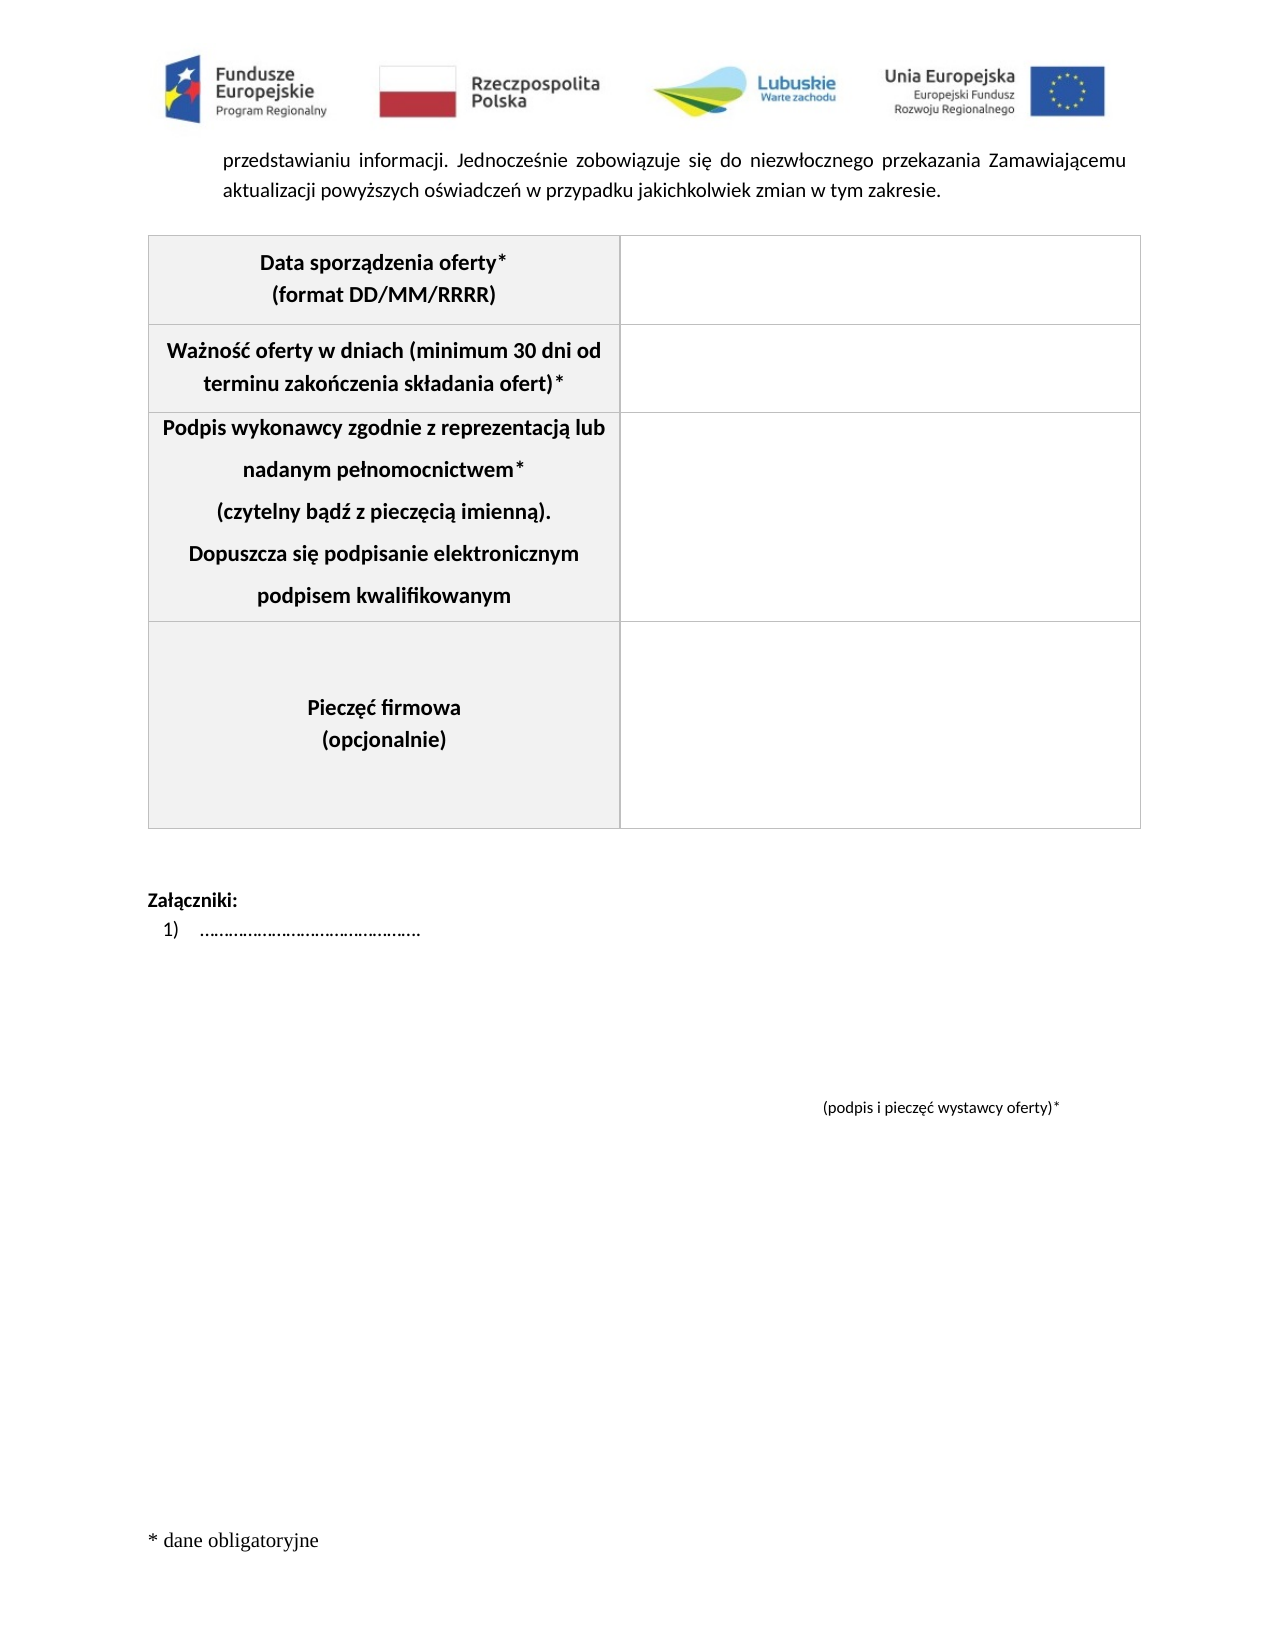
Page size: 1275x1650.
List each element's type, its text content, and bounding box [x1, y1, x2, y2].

table_cell [621, 325, 1140, 412]
table_cell Podpis wykonawcy zgodnie z reprezentacją lub nadanym pełnomocnictwem* (czytelny bądź z pieczęcią imienną). Dopuszcza się podpisanie elektronicznym podpisem kwalifikowanym [149, 413, 619, 621]
table_cell [621, 413, 1140, 621]
table_header Data sporządzenia oferty* (format DD/MM/RRRR) [149, 236, 619, 324]
table_cell Pieczęć firmowa (opcjonalnie) [149, 622, 619, 828]
list ………………………………………. [162, 916, 1127, 942]
picture [147, 43, 1128, 138]
table_cell Ważność oferty w dniach (minimum 30 dni od terminu zakończenia składania ofert)* [149, 325, 619, 412]
table_cell [621, 622, 1140, 828]
text (podpis i pieczęć wystawcy oferty)* [813, 1097, 1127, 1117]
table_header [621, 236, 1140, 324]
text Załączniki: [148, 887, 1127, 913]
